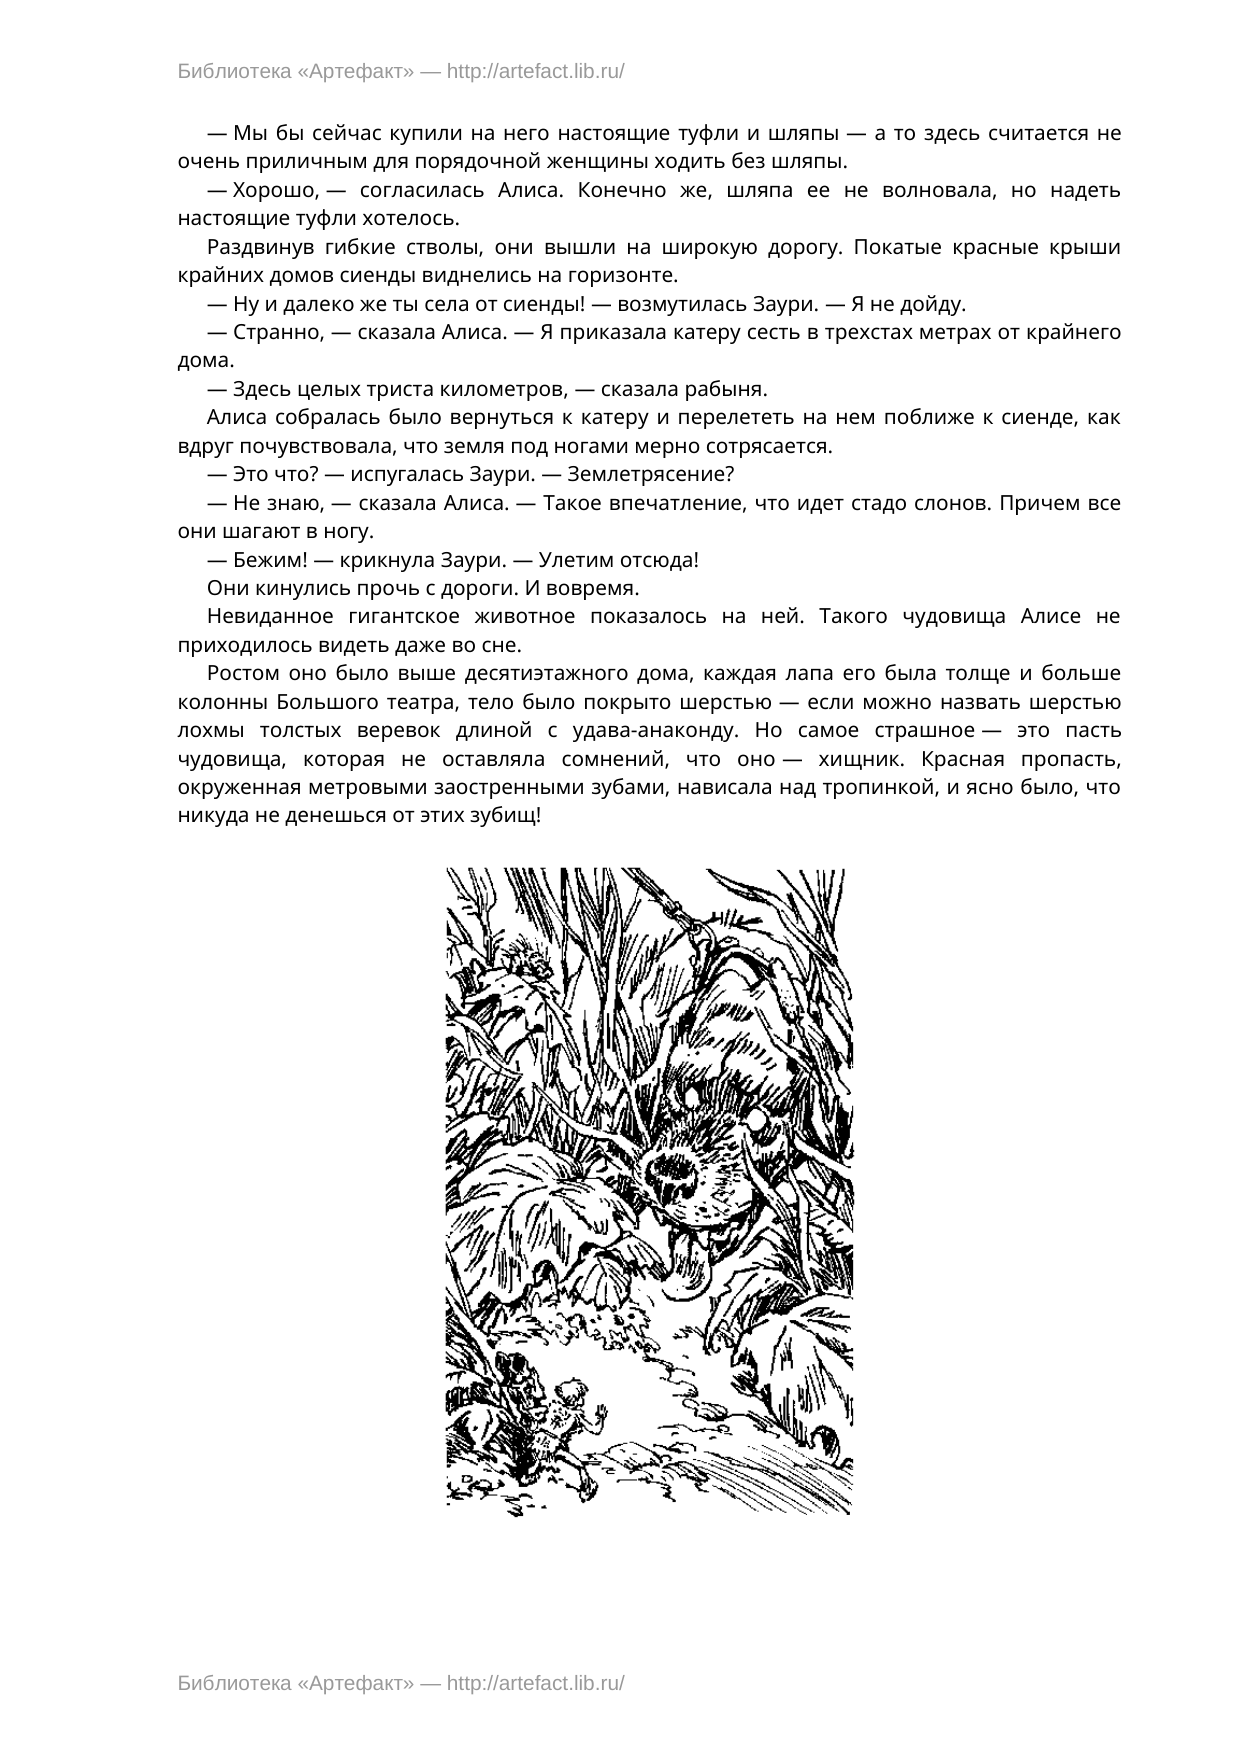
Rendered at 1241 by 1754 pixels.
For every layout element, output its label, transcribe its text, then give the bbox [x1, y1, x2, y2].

text Раздвинув гибкие стволы, они вышли на широкую дорогу. Покатые красные крыши крайних домов сиенды виднелись на горизонте. [177, 232, 1122, 289]
text — Здесь целых триста километров, — сказала рабыня. [177, 374, 1122, 402]
text — Мы бы сейчас купили на него настоящие туфли и шляпы — а то здесь считается не очень приличным для порядочной женщины ходить без шляпы. [177, 118, 1122, 175]
text — Это что? — испугалась Заури. — Землетрясение? [177, 459, 1122, 488]
text Алиса собралась было вернуться к катеру и перелететь на нем поближе к сиенде, как вдруг почувствовала, что земля под ногами мерно сотрясается. [177, 402, 1122, 459]
text — Хорошо, — согласилась Алиса. Конечно же, шляпа ее не волновала, но надеть настоящие туфли хотелось. [177, 175, 1122, 232]
text Невиданное гигантское животное показалось на ней. Такого чудовища Алисе не приходилось видеть даже во сне. [177, 602, 1122, 658]
text Они кинулись прочь с дороги. И вовремя. [177, 573, 1122, 602]
text — Ну и далеко же ты села от сиенды! — возмутилась Заури. — Я не дойду. [177, 289, 1122, 317]
text — Странно, — сказала Алиса. — Я приказала катеру сесть в трехстах метрах от крайнего дома. [177, 317, 1122, 374]
text — Не знаю, — сказала Алиса. — Такое впечатление, что идет стадо слонов. Причем все они шагают в ногу. [177, 488, 1122, 545]
picture [435, 857, 865, 1529]
text — Бежим! — крикнула Заури. — Улетим отсюда! [177, 545, 1122, 573]
text Ростом оно было выше десятиэтажного дома, каждая лапа его была толще и больше колонны Большого театра, тело было покрыто шерстью — если можно назвать шерстью лохмы толстых веревок длиной с удава-анаконду. Но самое страшное — это пасть чудовища, которая не оставляла сомнений, что оно — хищник. Красная пропасть, окруженная метровыми заостренными зубами, нависала над тропинкой, и ясно было, что никуда не денешься от этих зубищ! [177, 658, 1122, 829]
